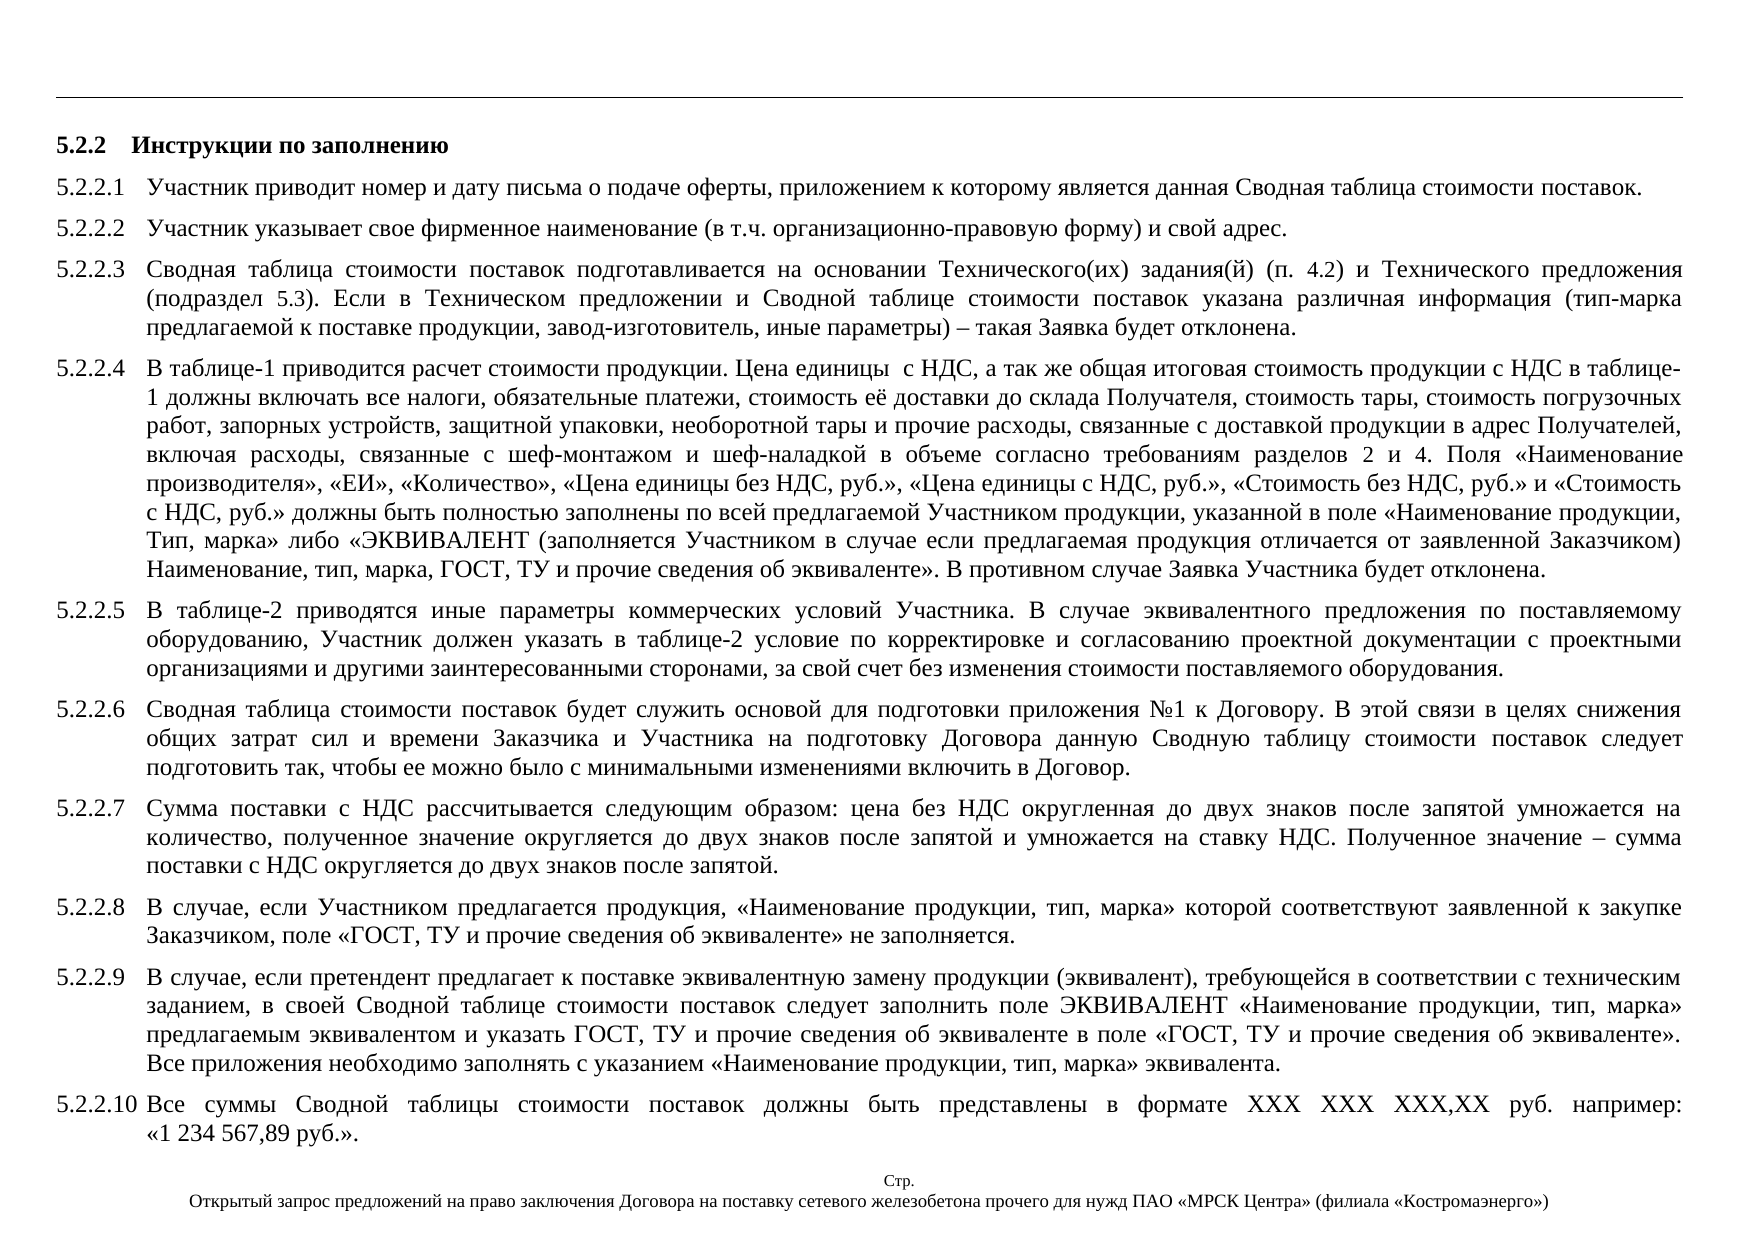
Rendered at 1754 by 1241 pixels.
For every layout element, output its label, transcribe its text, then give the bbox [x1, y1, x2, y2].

subtitle Инструкции по заполнению [56, 131, 1683, 159]
list Сводная таблица стоимости поставок подготавливается на основании Технического(их) задания(й) (п. 4.2) и Технического предложения (подраздел 5.3). Если в Техническом предложении и Сводной таблице стоимости поставок указана различная информация (тип-марка предлагаемой к поставке продукции, завод-изготовитель, иные параметры) – такая Заявка будет отклонена. [56, 254, 1683, 341]
list В таблице-1 приводится расчет стоимости продукции. Цена единицы с НДС, а так же общая итоговая стоимость продукции с НДС в таблице-1 должны включать все налоги, обязательные платежи, стоимость её доставки до склада Получателя, стоимость тары, стоимость погрузочных работ, запорных устройств, защитной упаковки, необоротной тары и прочие расходы, связанные с доставкой продукции в адрес Получателей, включая расходы, связанные с шеф-монтажом и шеф-наладкой в объеме согласно требованиям разделов 2 и 4. Поля «Наименование производителя», «ЕИ», «Количество», «Цена единицы без НДС, руб.», «Цена единицы с НДС, руб.», «Стоимость без НДС, руб.» и «Стоимость с НДС, руб.» должны быть полностью заполнены по всей предлагаемой Участником продукции, указанной в поле «Наименование продукции, Тип, марка» либо «ЭКВИВАЛЕНТ (заполняется Участником в случае если предлагаемая продукция отличается от заявленной Заказчиком) Наименование, тип, марка, ГОСТ, ТУ и прочие сведения об эквиваленте». В противном случае Заявка Участника будет отклонена. [56, 353, 1683, 583]
list Сумма поставки с НДС рассчитывается следующим образом: цена без НДС округленная до двух знаков после запятой умножается на количество, полученное значение округляется до двух знаков после запятой и умножается на ставку НДС. Полученное значение – сумма поставки с НДС округляется до двух знаков после запятой. [56, 793, 1683, 879]
list В случае, если претендент предлагает к поставке эквивалентную замену продукции (эквивалент), требующейся в соответствии с техническим заданием, в своей Сводной таблице стоимости поставок следует заполнить поле ЭКВИВАЛЕНТ «Наименование продукции, тип, марка» предлагаемым эквивалентом и указать ГОСТ, ТУ и прочие сведения об эквиваленте в поле «ГОСТ, ТУ и прочие сведения об эквиваленте». Все приложения необходимо заполнять с указанием «Наименование продукции, тип, марка» эквивалента. [56, 962, 1683, 1077]
list В случае, если Участником предлагается продукция, «Наименование продукции, тип, марка» которой соответствуют заявленной к закупке Заказчиком, поле «ГОСТ, ТУ и прочие сведения об эквиваленте» не заполняется. [56, 892, 1683, 949]
list Все суммы Сводной таблицы стоимости поставок должны быть представлены в формате XXX XXX XXX,XX руб. например: «1 234 567,89 руб.». [56, 1089, 1683, 1147]
list В таблице-2 приводятся иные параметры коммерческих условий Участника. В случае эквивалентного предложения по поставляемому оборудованию, Участник должен указать в таблице-2 условие по корректировке и согласованию проектной документации с проектными организациями и другими заинтересованными сторонами, за свой счет без изменения стоимости поставляемого оборудования. [56, 596, 1683, 682]
list Участник приводит номер и дату письма о подаче оферты, приложением к которому является данная Сводная таблица стоимости поставок. [56, 172, 1683, 201]
list Сводная таблица стоимости поставок будет служить основой для подготовки приложения №1 к Договору. В этой связи в целях снижения общих затрат сил и времени Заказчика и Участника на подготовку Договора данную Сводную таблицу стоимости поставок следует подготовить так, чтобы ее можно было с минимальными изменениями включить в Договор. [56, 694, 1683, 781]
list Участник указывает свое фирменное наименование (в т.ч. организационно-правовую форму) и свой адрес. [56, 213, 1683, 242]
